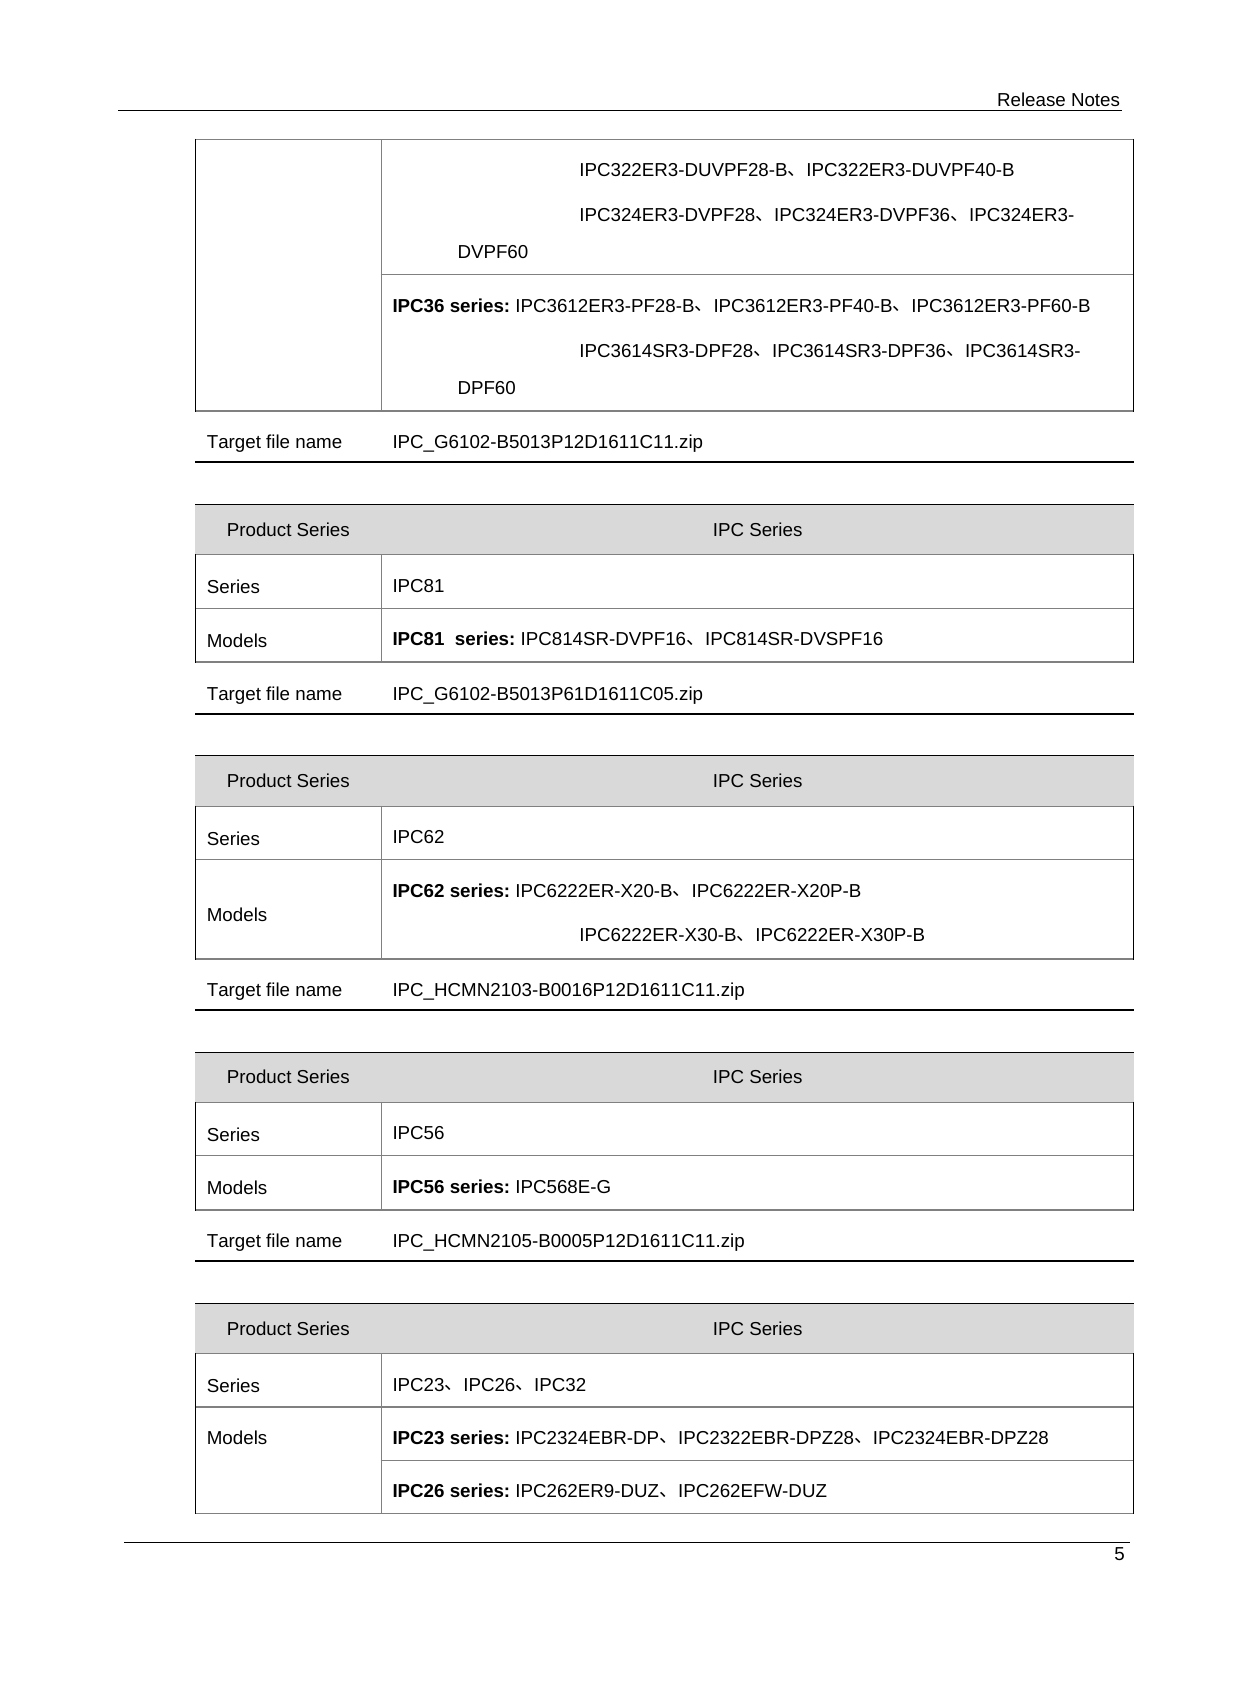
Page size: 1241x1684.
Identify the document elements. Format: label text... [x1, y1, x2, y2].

table_cell IPC56 [382, 1103, 1133, 1155]
table_cell IPC56 series: IPC568E-G [382, 1156, 1133, 1209]
table_cell Target file name [195, 1211, 381, 1260]
table_cell IPC_HCMN2105-B0005P12D1611C11.zip [381, 1211, 1134, 1260]
table_cell IPC23、IPC26、IPC32 [382, 1354, 1133, 1406]
table_cell Series [196, 555, 381, 608]
table_header Product Series [195, 1304, 381, 1353]
table_cell IPC81 series: IPC814SR-DVPF16、IPC814SR-DVSPF16 [382, 609, 1133, 661]
table_cell IPC_G6102-B5013P12D1611C11.zip [381, 412, 1134, 461]
table_header Product Series [195, 505, 381, 554]
table_cell Target file name [195, 960, 381, 1009]
table_cell IPC36 series: IPC3612ER3-PF28-B、IPC3612ER3-PF40-B、IPC3612ER3-PF60-B IPC3614SR3-DPF28、IPC3614SR3-DPF36、IPC3614SR3-DPF60 [382, 275, 1133, 410]
table_header IPC Series [381, 505, 1134, 554]
table_cell Series [196, 1354, 381, 1406]
table_header IPC Series [381, 1304, 1134, 1353]
table_header Product Series [195, 756, 381, 806]
table_cell Models [196, 1408, 381, 1513]
table_header IPC Series [381, 756, 1134, 806]
table_cell Target file name [195, 663, 381, 712]
table_cell Series [196, 807, 381, 859]
table_cell Series [196, 1103, 381, 1155]
table_cell Target file name [195, 412, 381, 461]
table_cell Models [196, 1156, 381, 1209]
table_cell IPC26 series: IPC262ER9-DUZ、IPC262EFW-DUZ [382, 1461, 1133, 1513]
table_cell Models [196, 609, 381, 661]
table_cell Models [196, 860, 381, 957]
table_cell IPC_G6102-B5013P61D1611C05.zip [381, 663, 1134, 712]
table_header Product Series [195, 1053, 381, 1102]
table_cell IPC23 series: IPC2324EBR-DP、IPC2322EBR-DPZ28、IPC2324EBR-DPZ28 [382, 1408, 1133, 1460]
table_cell IPC62 [382, 807, 1133, 859]
table_cell IPC62 series: IPC6222ER-X20-B、IPC6222ER-X20P-B IPC6222ER-X30-B、IPC6222ER-X30P-B [382, 860, 1133, 957]
table_header IPC Series [381, 1053, 1134, 1102]
table_cell IPC_HCMN2103-B0016P12D1611C11.zip [381, 960, 1134, 1009]
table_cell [382, 140, 1133, 274]
table_cell IPC81 [382, 555, 1133, 608]
